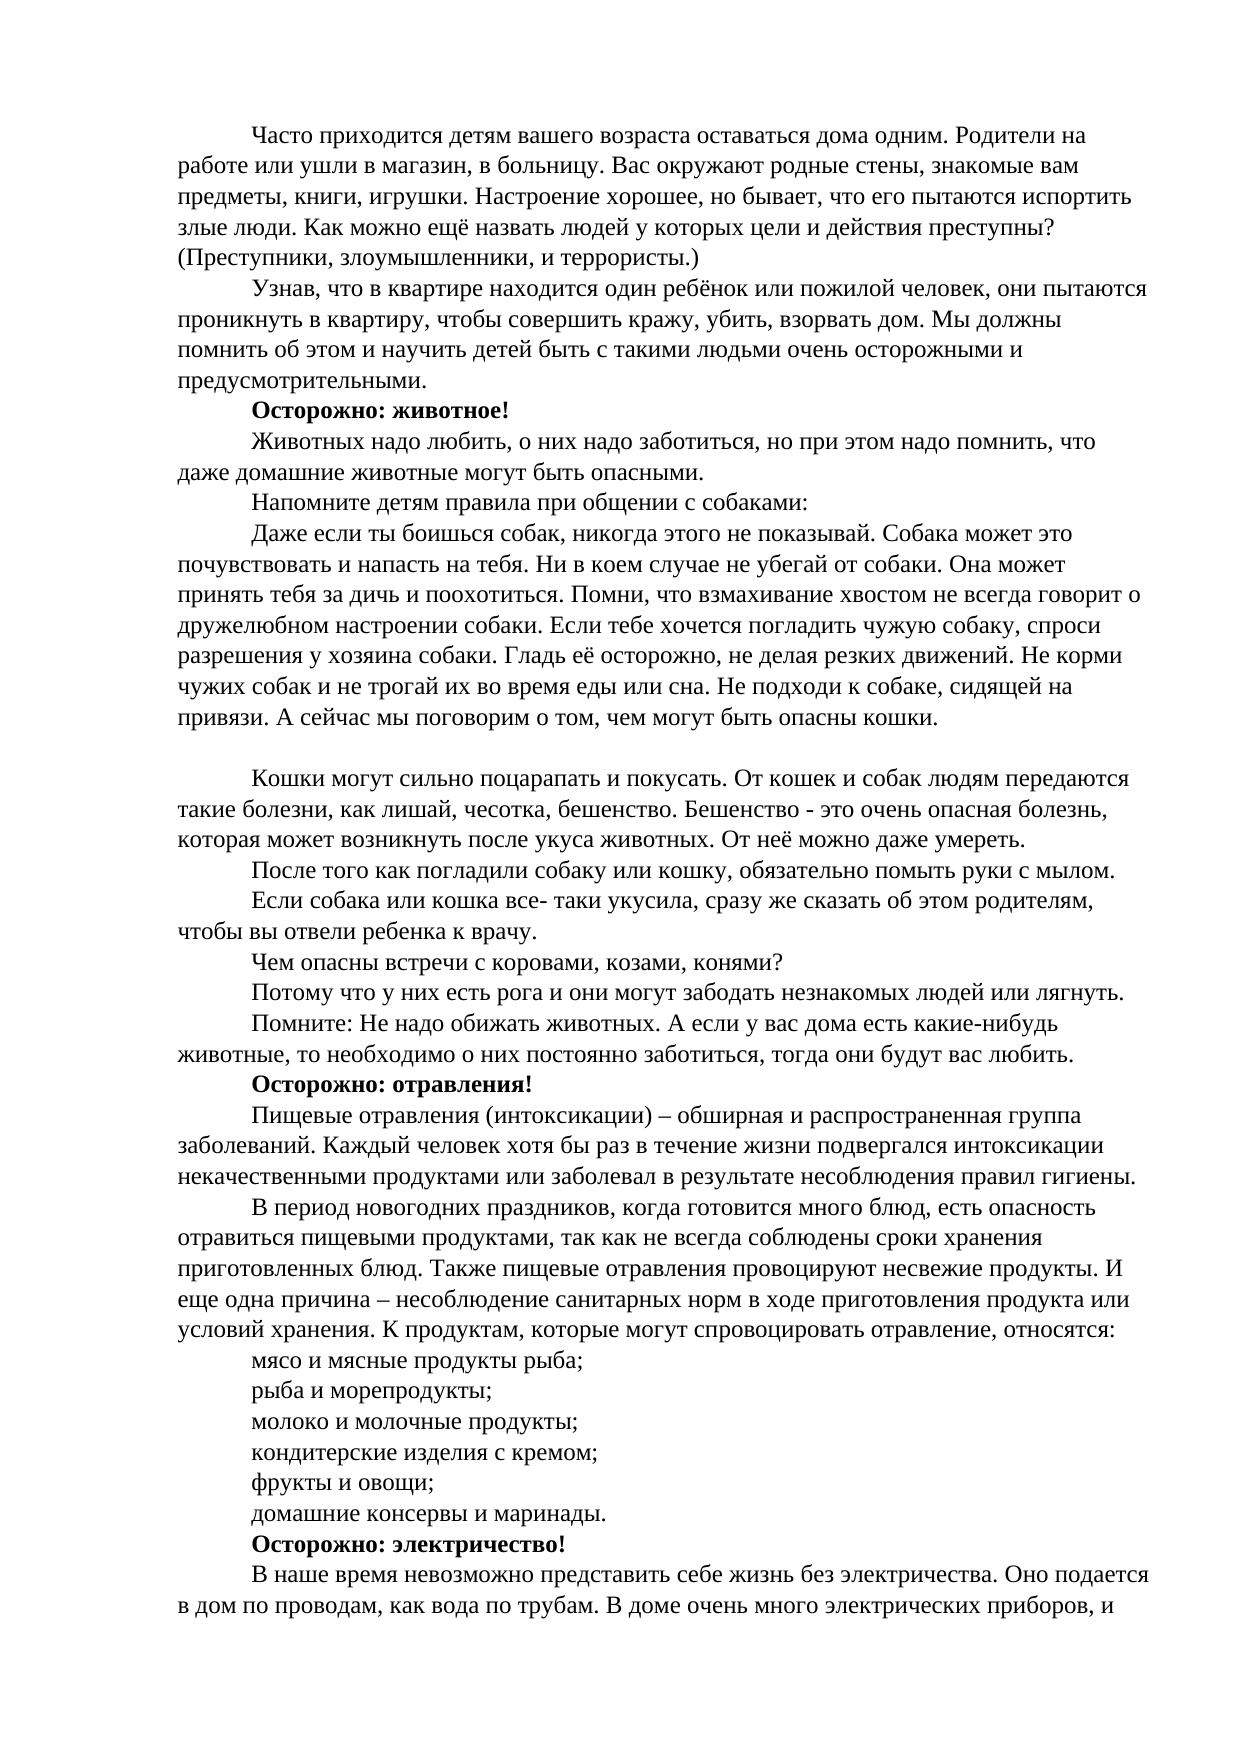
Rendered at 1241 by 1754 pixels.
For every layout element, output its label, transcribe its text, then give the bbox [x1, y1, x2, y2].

text Помните: Не надо обижать животных. А если у вас дома есть какие-нибудь животные, то необходимо о них постоянно заботиться, тогда они будут вас любить. [177, 1006, 1152, 1067]
text кондитерские изделия с кремом; [177, 1435, 1152, 1466]
text фрукты и овощи; [177, 1466, 1152, 1496]
text Потому что у них есть рога и они могут забодать незнакомых людей или лягнуть. [177, 976, 1152, 1006]
text домашние консервы и маринады. [177, 1496, 1152, 1527]
text Часто приходится детям вашего возраста оставаться дома одним. Родители на работе или ушли в магазин, в больницу. Вас окружают родные стены, знакомые вам предметы, книги, игрушки. Настроение хорошее, но бывает, что его пытаются испортить злые люди. Как можно ещё назвать людей у которых цели и действия преступны? (Преступники, злоумышленники, и террористы.) [177, 118, 1152, 271]
text Осторожно: животное! [177, 394, 1152, 424]
text Пищевые отравления (интоксикации) – обширная и распространенная группа заболеваний. Каждый человек хотя бы раз в течение жизни подвергался интоксикации некачественными продуктами или заболевал в результате несоблюдения правил гигиены. [177, 1098, 1152, 1190]
text Если собака или кошка все- таки укусила, сразу же сказать об этом родителям, чтобы вы отвели ребенка к врачу. [177, 884, 1152, 945]
text молоко и молочные продукты; [177, 1404, 1152, 1435]
text Чем опасны встречи с коровами, козами, конями? [177, 945, 1152, 976]
text Осторожно: электричество! [177, 1527, 1152, 1557]
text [177, 1557, 1152, 1619]
text Осторожно: отравления! [177, 1067, 1152, 1098]
text Напомните детям правила при общении с собаками: [177, 486, 1152, 516]
text Узнав, что в квартире находится один ребёнок или пожилой человек, они пытаются проникнуть в квартиру, чтобы совершить кражу, убить, взорвать дом. Мы должны помнить об этом и научить детей быть с такими людьми очень осторожными и предусмотрительными. [177, 271, 1152, 394]
text После того как погладили собаку или кошку, обязательно помыть руки с мылом. [177, 853, 1152, 884]
text Кошки могут сильно поцарапать и покусать. От кошек и собак людям передаются такие болезни, как лишай, чесотка, бешенство. Бешенство - это очень опасная болезнь, которая может возникнуть после укуса животных. От неё можно даже умереть. [177, 761, 1152, 853]
text мясо и мясные продукты рыба; [177, 1343, 1152, 1374]
text Даже если ты боишься собак, никогда этого не показывай. Собака может это почувствовать и напасть на тебя. Ни в коем случае не убегай от собаки. Она может принять тебя за дичь и поохотиться. Помни, что взмахивание хвостом не всегда говорит о дружелюбном настроении собаки. Если тебе хочется погладить чужую собаку, спроси разрешения у хозяина собаки. Гладь её осторожно, не делая резких движений. Не корми чужих собак и не трогай их во время еды или сна. Не подходи к собаке, сидящей на привязи. А сейчас мы поговорим о том, чем могут быть опасны кошки. [177, 516, 1152, 731]
text В период новогодних праздников, когда готовится много блюд, есть опасность отравиться пищевыми продуктами, так как не всегда соблюдены сроки хранения приготовленных блюд. Также пищевые отравления провоцируют несвежие продукты. И еще одна причина – несоблюдение санитарных норм в ходе приготовления продукта или условий хранения. К продуктам, которые могут спровоцировать отравление, относятся: [177, 1190, 1152, 1343]
text рыба и морепродукты; [177, 1374, 1152, 1404]
text Животных надо любить, о них надо заботиться, но при этом надо помнить, что даже домашние животные могут быть опасными. [177, 424, 1152, 486]
